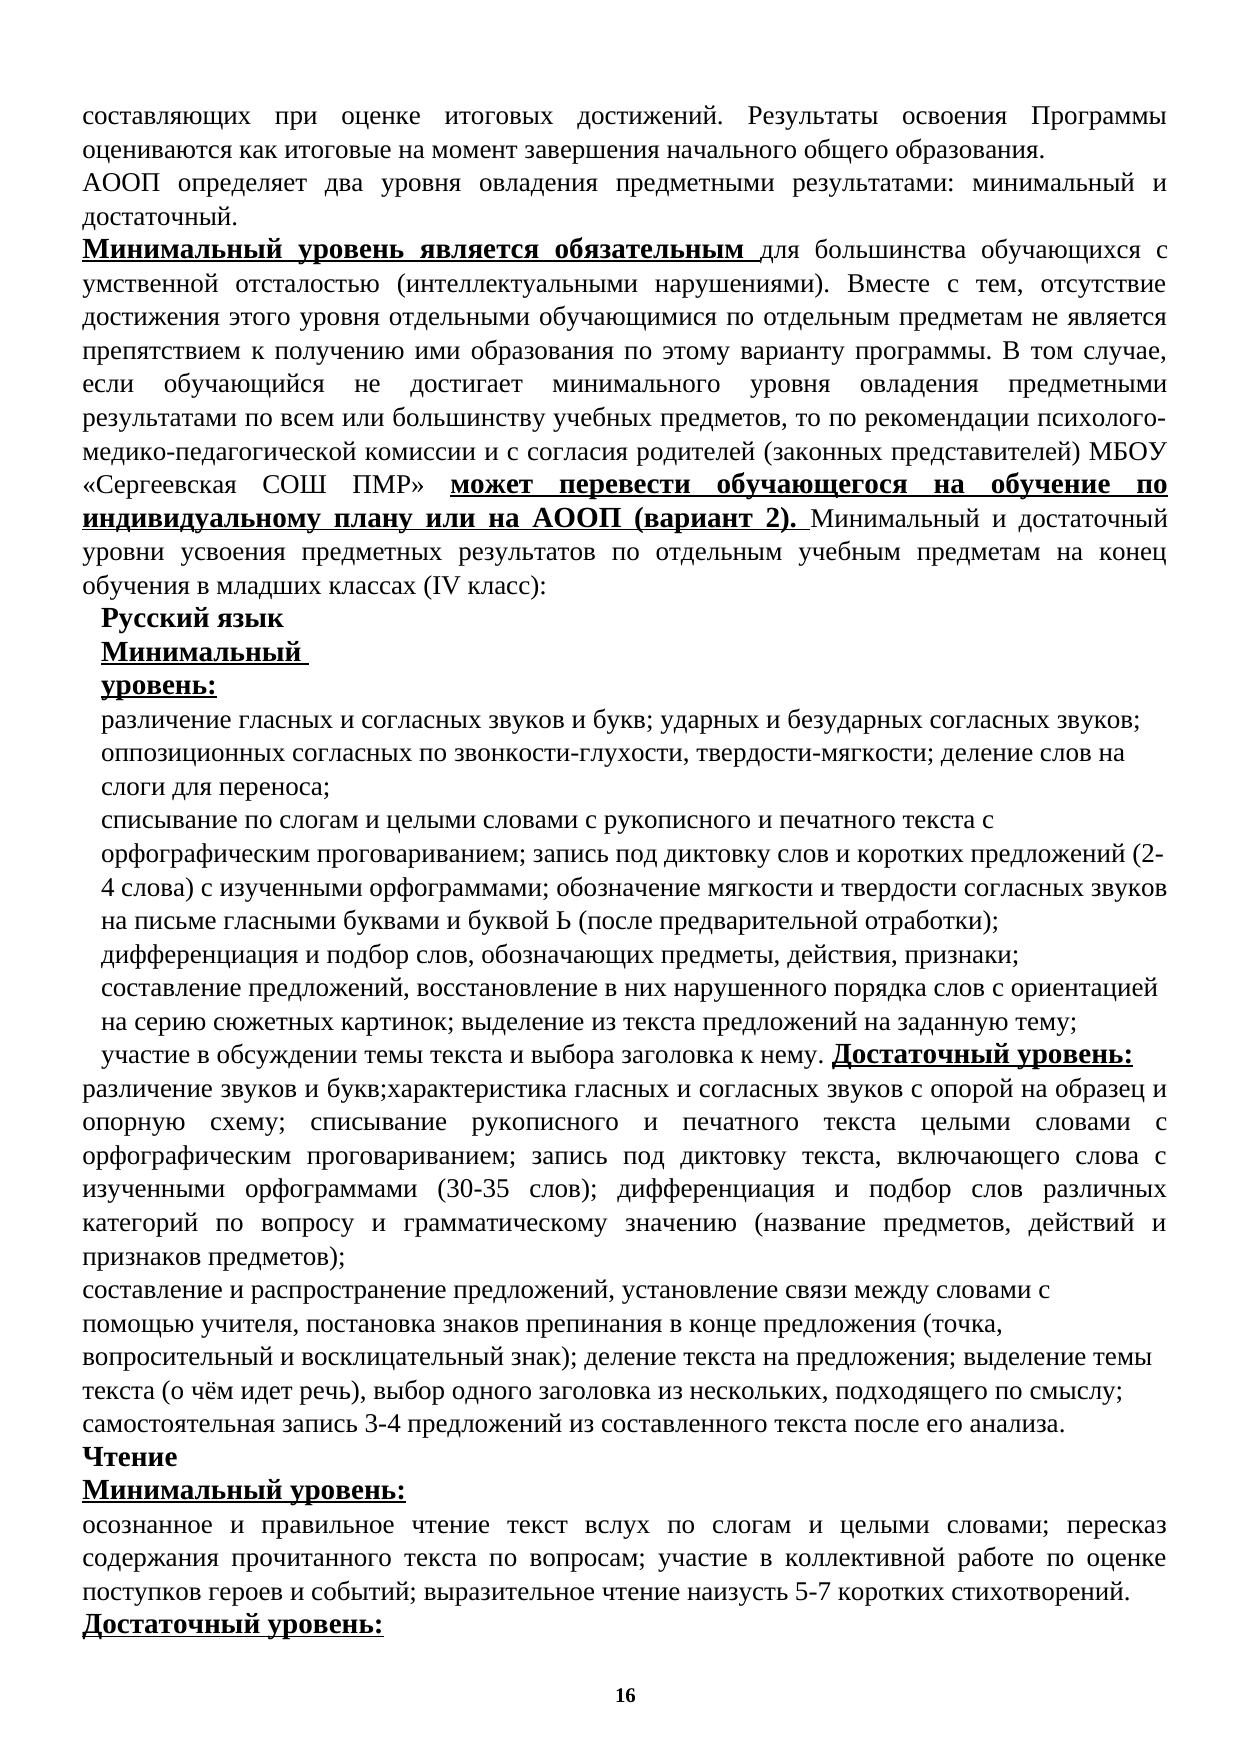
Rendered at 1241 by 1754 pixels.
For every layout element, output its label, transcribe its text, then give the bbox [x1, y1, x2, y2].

text Русский язык Минимальный уровень: [101, 601, 418, 702]
text осознанное и правильное чтение текст вслух по слогам и целыми словами; пересказ содержания прочитанного текста по вопросам; участие в коллективной работе по оценке поступков героев и событий; выразительное чтение наизусть 5-7 коротких стихотворений. [82, 1507, 1168, 1607]
text Минимальный уровень: [82, 1473, 1168, 1507]
text АООП определяет два уровня овладения предметными результатами: минимальный и достаточный. [82, 165, 1168, 232]
text составление и распространение предложений, установление связи между словами с помощью учителя, постановка знаков препинания в конце предложения (точка, вопросительный и восклицательный знак); деление текста на предложения; выделение темы текста (о чём идет речь), выбор одного заголовка из нескольких, подходящего по смыслу; самостоятельная запись 3-4 предложений из составленного текста после его анализа. [82, 1272, 1168, 1439]
text списывание по слогам и целыми словами с рукописного и печатного текста с орфографическим проговариванием; запись под диктовку слов и коротких предложений (2-4 слова) с изученными орфограммами; обозначение мягкости и твердости согласных звуков на письме гласными буквами и буквой Ь (после предварительной отработки); дифференциация и подбор слов, обозначающих предметы, действия, признаки; [101, 802, 1168, 970]
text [82, 98, 1168, 165]
text оппозиционных согласных по звонкости-глухости, твердости-мягкости; деление слов на слоги для переноса; [101, 735, 1168, 802]
text различение звуков и букв;характеристика гласных и согласных звуков с опорой на образец и опорную схему; списывание рукописного и печатного текста целыми словами с орфографическим проговариванием; запись под диктовку текста, включающего слова с изученными орфограммами (30-35 слов); дифференциация и подбор слов различных категорий по вопросу и грамматическому значению (название предметов, действий и признаков предметов); [82, 1071, 1168, 1272]
text Минимальный уровень является обязательным для большинства обучающихся с умственной отсталостью (интеллектуальными нарушениями). Вместе с тем, отсутствие достижения этого уровня отдельными обучающимися по отдельным предметам не является препятствием к получению ими образования по этому варианту программы. В том случае, если обучающийся не достигает минимального уровня овладения предметными результатами по всем или большинству учебных предметов, то по рекомендации психолого-медико-педагогической комиссии и с согласия родителей (законных представителей) МБОУ «Сергеевская СОШ ПМР» может перевести обучающегося на обучение по индивидуальному плану или на АООП (вариант 2). Минимальный и достаточный уровни усвоения предметных результатов по отдельным учебным предметам на конец обучения в младших классах (IV класс): [82, 232, 1168, 601]
text Достаточный уровень: [82, 1607, 1168, 1641]
text составление предложений, восстановление в них нарушенного порядка слов с ориентацией на серию сюжетных картинок; выделение из текста предложений на заданную тему; участие в обсуждении темы текста и выбора заголовка к нему. Достаточный уровень: [101, 970, 1168, 1071]
text различение гласных и согласных звуков и букв; ударных и безударных согласных звуков; [101, 702, 1168, 735]
text Чтение [82, 1439, 1168, 1473]
